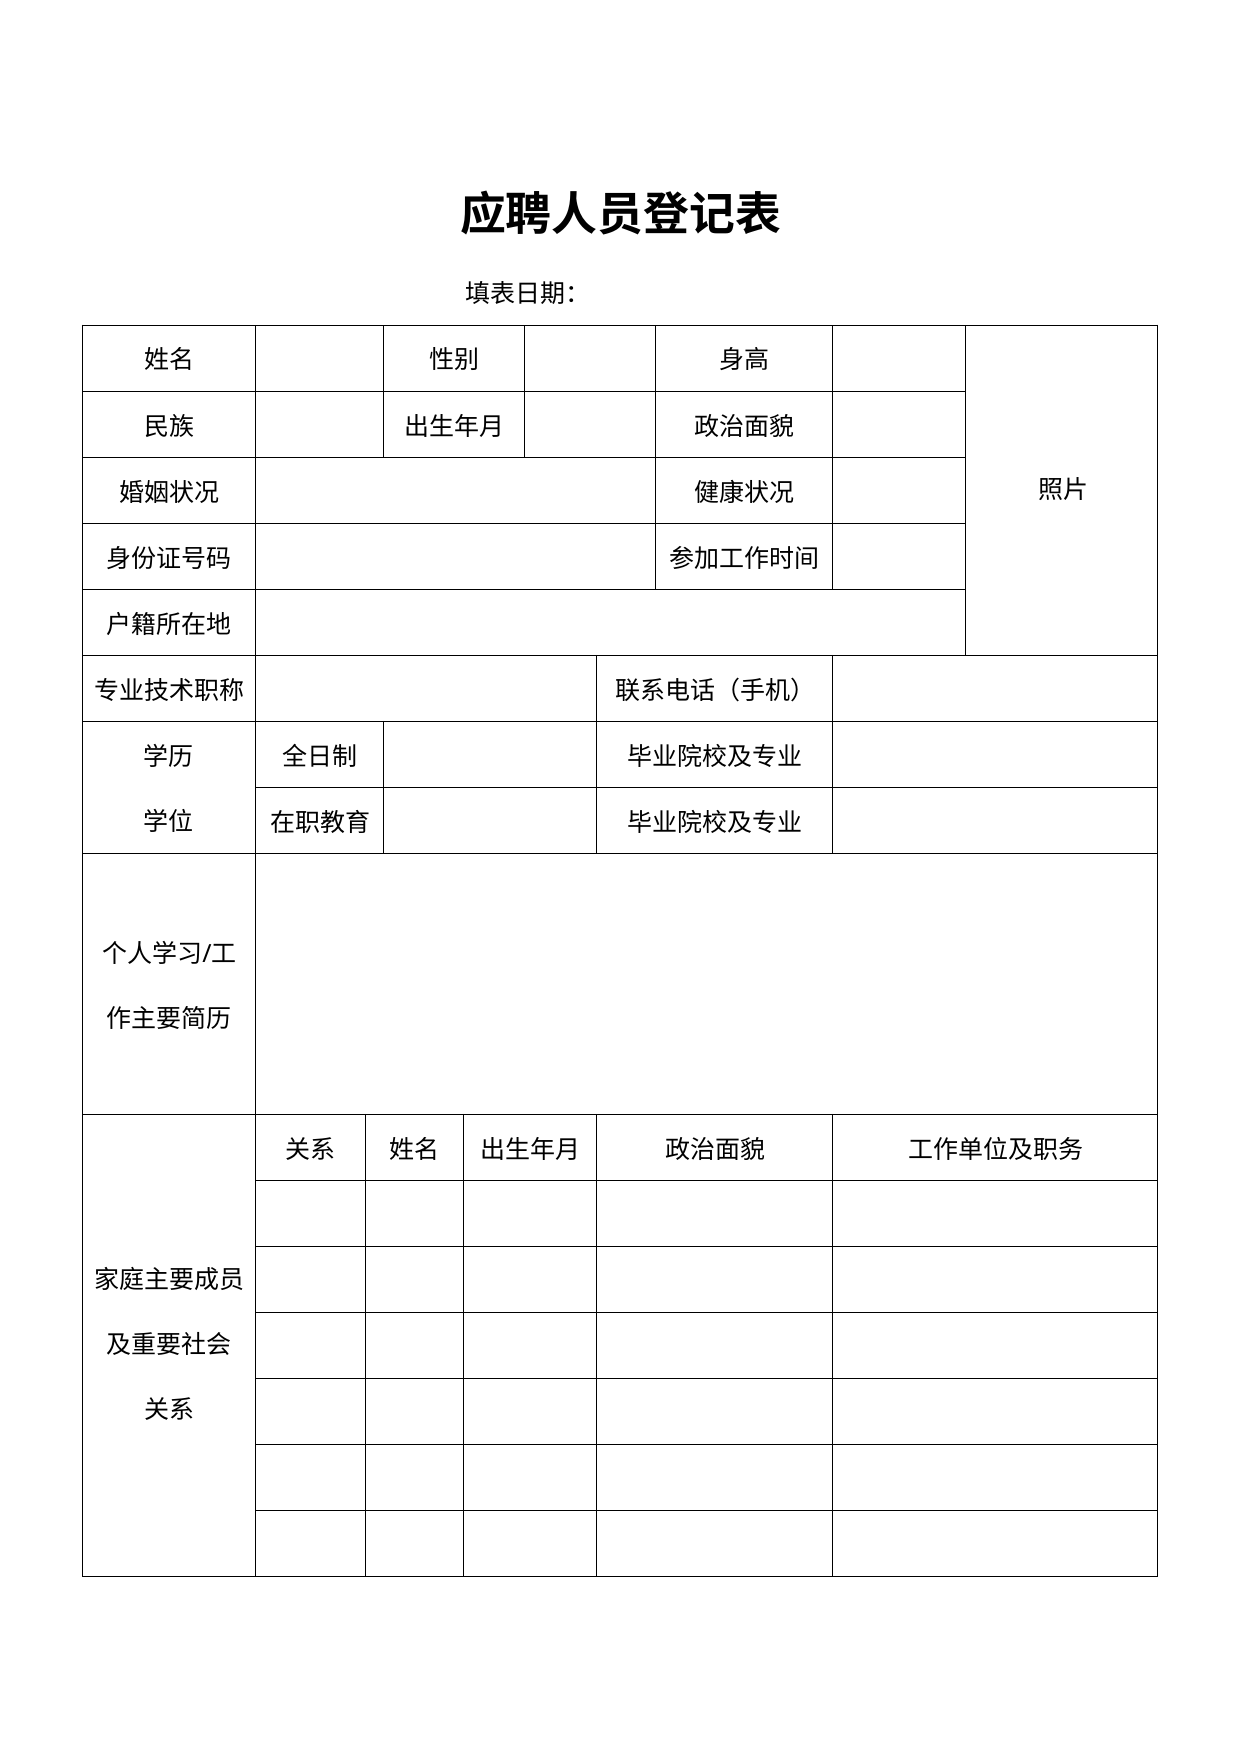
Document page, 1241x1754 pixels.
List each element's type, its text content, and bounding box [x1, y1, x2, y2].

table_cell [256, 392, 383, 457]
table_cell 个人学习/工作主要简历 [83, 854, 255, 1114]
table_cell 联系电话（手机） [597, 656, 832, 721]
table_cell [256, 458, 655, 523]
table_cell [256, 1181, 365, 1246]
text 应聘人员登记表 [187, 162, 1053, 259]
table_cell [833, 458, 965, 523]
table_cell [464, 1181, 596, 1246]
table_cell 工作单位及职务 [833, 1115, 1157, 1180]
table_cell [833, 392, 965, 457]
table_cell [256, 590, 965, 655]
table_cell [384, 722, 596, 787]
table_header [256, 326, 383, 391]
table_cell 专业技术职称 [83, 656, 255, 721]
table_cell 全日制 [256, 722, 383, 787]
table_cell [256, 524, 655, 589]
table_cell [597, 1511, 832, 1576]
table_cell [833, 656, 1157, 721]
table_header 照片 [966, 326, 1157, 655]
table_cell [464, 1511, 596, 1576]
table_cell [833, 1181, 1157, 1246]
table_cell [597, 1445, 832, 1510]
table_cell [366, 1445, 463, 1510]
table_cell 政治面貌 [597, 1115, 832, 1180]
table_header 姓名 [83, 326, 255, 391]
table_cell [256, 854, 1157, 1114]
table_cell [833, 1247, 1157, 1312]
table_header 性别 [384, 326, 524, 391]
table_cell [464, 1445, 596, 1510]
table_cell 出生年月 [464, 1115, 596, 1180]
table_cell [597, 1181, 832, 1246]
table_cell 在职教育 [256, 788, 383, 853]
table_cell 关系 [256, 1115, 365, 1180]
table_cell [256, 1247, 365, 1312]
table_cell [256, 1445, 365, 1510]
table_cell [833, 722, 1157, 787]
table_cell [464, 1379, 596, 1444]
table_cell [366, 1379, 463, 1444]
table_cell [366, 1247, 463, 1312]
table_header [525, 326, 655, 391]
table_cell [597, 1379, 832, 1444]
table_cell [833, 1511, 1157, 1576]
table_cell [525, 392, 655, 457]
table_cell [366, 1181, 463, 1246]
table_cell 学历 学位 [83, 722, 255, 853]
table_cell [256, 1511, 365, 1576]
table_cell 户籍所在地 [83, 590, 255, 655]
table_header 身高 [656, 326, 832, 391]
table_cell 婚姻状况 [83, 458, 255, 523]
table_cell [833, 524, 965, 589]
table_cell [384, 788, 596, 853]
table_cell [833, 1313, 1157, 1378]
table_cell 民族 [83, 392, 255, 457]
table_cell 身份证号码 [83, 524, 255, 589]
table_cell 毕业院校及专业 [597, 722, 832, 787]
table_cell [833, 1445, 1157, 1510]
table_cell [597, 1313, 832, 1378]
table_cell 政治面貌 [656, 392, 832, 457]
table_cell [597, 1247, 832, 1312]
table_cell [256, 1379, 365, 1444]
table_cell 毕业院校及专业 [597, 788, 832, 853]
table_cell 参加工作时间 [656, 524, 832, 589]
table_cell [833, 788, 1157, 853]
table_cell [464, 1247, 596, 1312]
text 填表日期： [187, 259, 1053, 324]
table_cell [366, 1511, 463, 1576]
table_cell 健康状况 [656, 458, 832, 523]
table_cell [256, 656, 596, 721]
table_header [833, 326, 965, 391]
table_cell 姓名 [366, 1115, 463, 1180]
table_cell [256, 1313, 365, 1378]
table_cell [464, 1313, 596, 1378]
table_cell 家庭主要成员及重要社会 关系 [83, 1115, 255, 1576]
table_cell [366, 1313, 463, 1378]
table_cell [833, 1379, 1157, 1444]
table_cell 出生年月 [384, 392, 524, 457]
